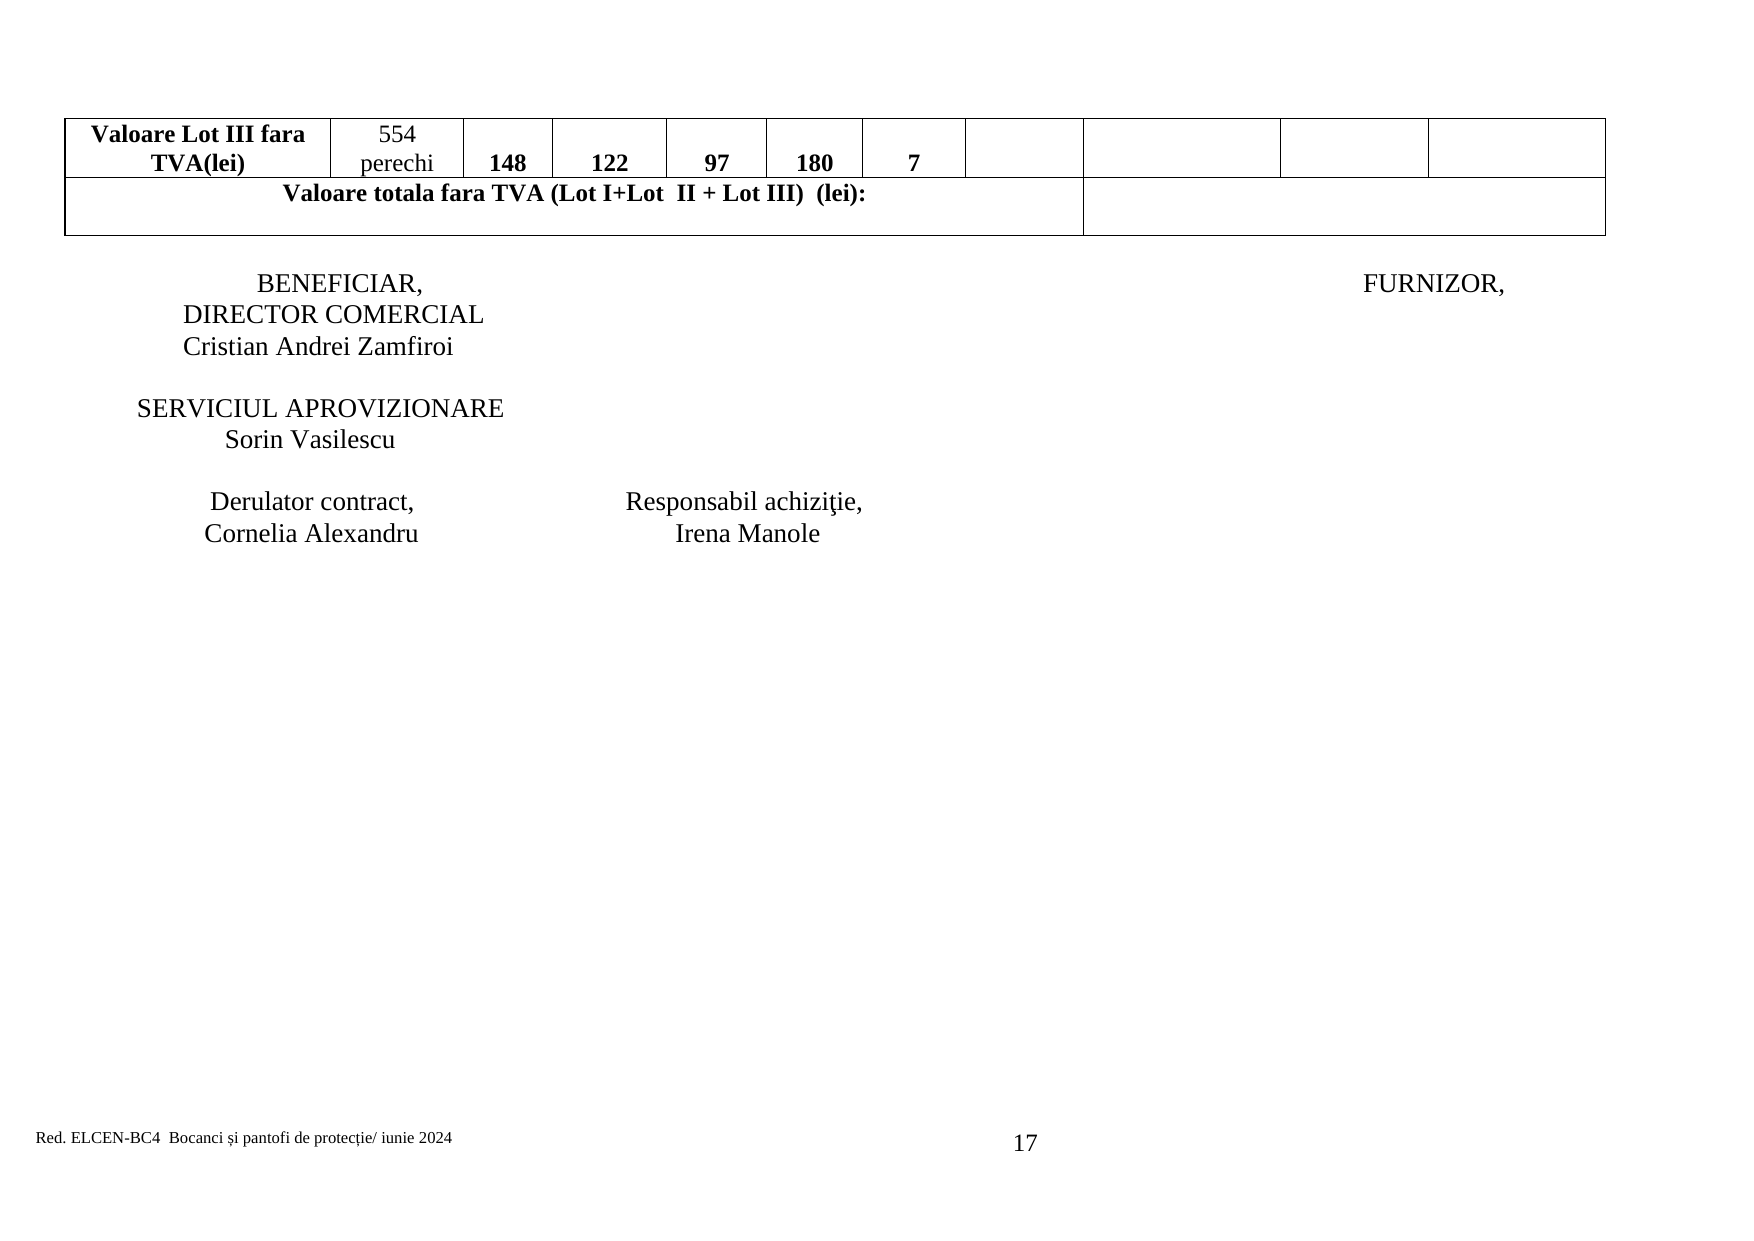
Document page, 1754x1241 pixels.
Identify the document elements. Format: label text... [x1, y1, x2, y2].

table_cell [966, 119, 1083, 177]
table_cell 180 [767, 119, 862, 177]
table_cell [1281, 119, 1428, 177]
text Cornelia Alexandru Irena Manole [35, 517, 1680, 548]
text Cristian Andrei Zamfiroi [35, 330, 1680, 361]
table_cell [1084, 119, 1280, 177]
table_cell 148 [464, 119, 552, 177]
table_cell [1429, 119, 1605, 177]
text Derulator contract, Responsabil achiziţie, [35, 486, 1680, 517]
text BENEFICIAR, FURNIZOR, [109, 267, 1680, 299]
table_cell Valoare totala fara TVA (Lot I+Lot II + Lot III) (lei): [66, 178, 1083, 235]
text Sorin Vasilescu [35, 423, 1680, 454]
table_cell 554 perechi [331, 119, 463, 177]
table_cell [1084, 178, 1605, 235]
table_cell Valoare Lot III fara TVA(lei) [66, 119, 330, 177]
table_cell 7 [863, 119, 965, 177]
text DIRECTOR COMERCIAL [35, 299, 1680, 330]
text SERVICIUL APROVIZIONARE [35, 392, 1680, 423]
table_cell 122 [553, 119, 666, 177]
table_cell 97 [667, 119, 766, 177]
